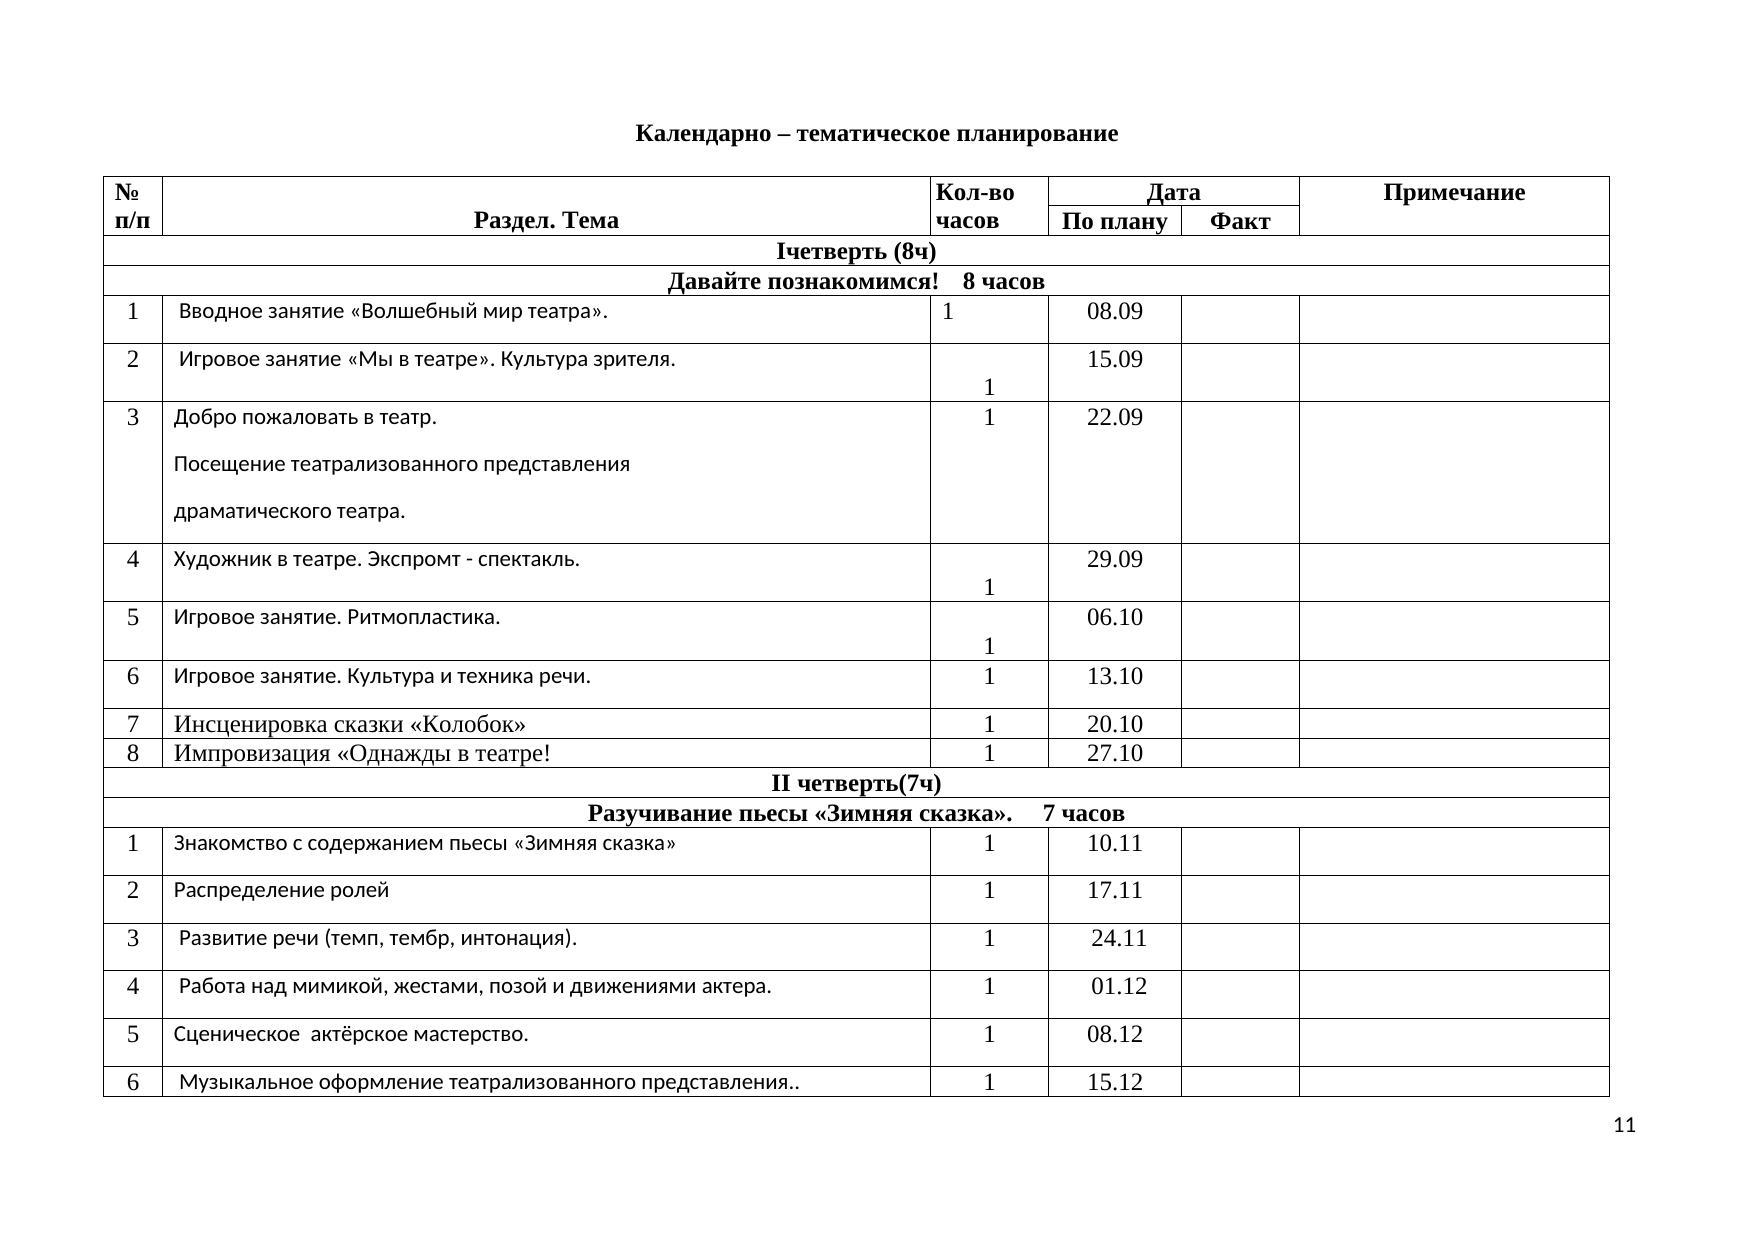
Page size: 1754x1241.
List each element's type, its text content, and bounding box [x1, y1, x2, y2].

table_header Примечание [1300, 177, 1609, 235]
table_cell 1 [931, 544, 1048, 601]
table_header Кол-во часов [931, 177, 1048, 235]
table_cell [1182, 828, 1299, 874]
table_cell 08.12 [1049, 1019, 1181, 1066]
table_cell 22.09 [1049, 402, 1181, 543]
table_cell 2 [104, 876, 162, 922]
table_cell 6 [104, 1067, 162, 1096]
table_cell Инсценировка сказки «Колобок» [163, 709, 930, 737]
table_cell 20.10 [1049, 709, 1181, 737]
table_cell [1300, 1019, 1609, 1066]
table_cell 17.11 [1049, 876, 1181, 922]
table_cell Игровое занятие «Мы в театре». Культура зрителя. [163, 344, 930, 401]
table_cell По плану [1049, 206, 1181, 235]
table_cell [1300, 739, 1609, 767]
table_cell [1300, 971, 1609, 1018]
table_header Дата [1049, 177, 1299, 205]
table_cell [163, 1067, 930, 1096]
table_cell Факт [1182, 206, 1299, 235]
table_cell 1 [931, 661, 1048, 708]
table_cell [1182, 344, 1299, 401]
table_cell 1 [931, 828, 1048, 874]
table_cell Разучивание пьесы «Зимняя сказка». 7 часов [104, 798, 1609, 827]
table_cell [1182, 1067, 1299, 1096]
table_cell [1300, 602, 1609, 660]
table_cell Распределение ролей [163, 876, 930, 922]
table_cell Давайте познакомимся! 8 часов [104, 266, 1609, 295]
table_cell 1 [931, 1067, 1048, 1096]
table_cell Игровое занятие. Культура и техника речи. [163, 661, 930, 708]
table_cell [1300, 828, 1609, 874]
table_cell Работа над мимикой, жестами, позой и движениями актера. [163, 971, 930, 1018]
table_cell [1300, 661, 1609, 708]
table_cell 15.09 [1049, 344, 1181, 401]
table_cell [1182, 544, 1299, 601]
table_cell 1 [931, 402, 1048, 543]
table_cell [1182, 661, 1299, 708]
table_cell 1 [931, 709, 1048, 737]
table_cell 3 [104, 924, 162, 970]
table_cell [1182, 924, 1299, 970]
table_cell [1182, 709, 1299, 737]
table_cell [1300, 876, 1609, 922]
table_cell 1 [931, 739, 1048, 767]
table_cell [1182, 739, 1299, 767]
table_cell 10.11 [1049, 828, 1181, 874]
table_cell 6 [104, 661, 162, 708]
table_cell II четверть(7ч) [104, 768, 1609, 797]
table_cell 27.10 [1049, 739, 1181, 767]
table_cell 1 [931, 602, 1048, 660]
table_cell 5 [104, 1019, 162, 1066]
table_cell 7 [104, 709, 162, 737]
table_cell 5 [104, 602, 162, 660]
table_cell 1 [931, 971, 1048, 1018]
table_cell 06.10 [1049, 602, 1181, 660]
table_cell Iчетверть (8ч) [104, 236, 1609, 265]
table_cell 4 [104, 971, 162, 1018]
table_header Раздел. Тема [163, 177, 930, 235]
table_cell [1182, 602, 1299, 660]
table_header № п/п [104, 177, 162, 235]
table_cell 24.11 [1049, 924, 1181, 970]
table_cell 3 [104, 402, 162, 543]
table_cell [1300, 924, 1609, 970]
table_cell [1300, 296, 1609, 343]
table_cell 1 [931, 924, 1048, 970]
table_cell 1 [931, 296, 1048, 343]
table_cell 8 [104, 739, 162, 767]
table_cell [1182, 971, 1299, 1018]
table_cell 1 [931, 344, 1048, 401]
table_cell [1182, 1019, 1299, 1066]
table_cell 1 [931, 876, 1048, 922]
table_cell 29.09 [1049, 544, 1181, 601]
table_cell [1182, 402, 1299, 543]
table_cell 01.12 [1049, 971, 1181, 1018]
table_cell 08.09 [1049, 296, 1181, 343]
table_cell [1300, 544, 1609, 601]
table_cell 13.10 [1049, 661, 1181, 708]
table_cell Знакомство с содержанием пьесы «Зимняя сказка» [163, 828, 930, 874]
table_cell Художник в театре. Экспромт - спектакль. [163, 544, 930, 601]
table_cell 15.12 [1049, 1067, 1181, 1096]
table_cell 1 [931, 1019, 1048, 1066]
table_cell [1182, 876, 1299, 922]
table_cell [1300, 709, 1609, 737]
table_cell 2 [104, 344, 162, 401]
table_cell Сценическое актёрское мастерство. [163, 1019, 930, 1066]
table_cell Игровое занятие. Ритмопластика. [163, 602, 930, 660]
text Календарно – тематическое планирование [118, 118, 1636, 147]
table_cell [1300, 402, 1609, 543]
table_cell [1182, 296, 1299, 343]
table_cell 4 [104, 544, 162, 601]
table_cell Вводное занятие «Волшебный мир театра». [163, 296, 930, 343]
table_cell 1 [104, 296, 162, 343]
table_cell [1300, 1067, 1609, 1096]
table_cell Развитие речи (темп, тембр, интонация). [163, 924, 930, 970]
table_cell [1300, 344, 1609, 401]
table_cell Добро пожаловать в театр. Посещение театрализованного представления драматического театра. [163, 402, 930, 543]
table_cell 1 [104, 828, 162, 874]
table_cell Импровизация «Однажды в театре! [163, 739, 930, 767]
